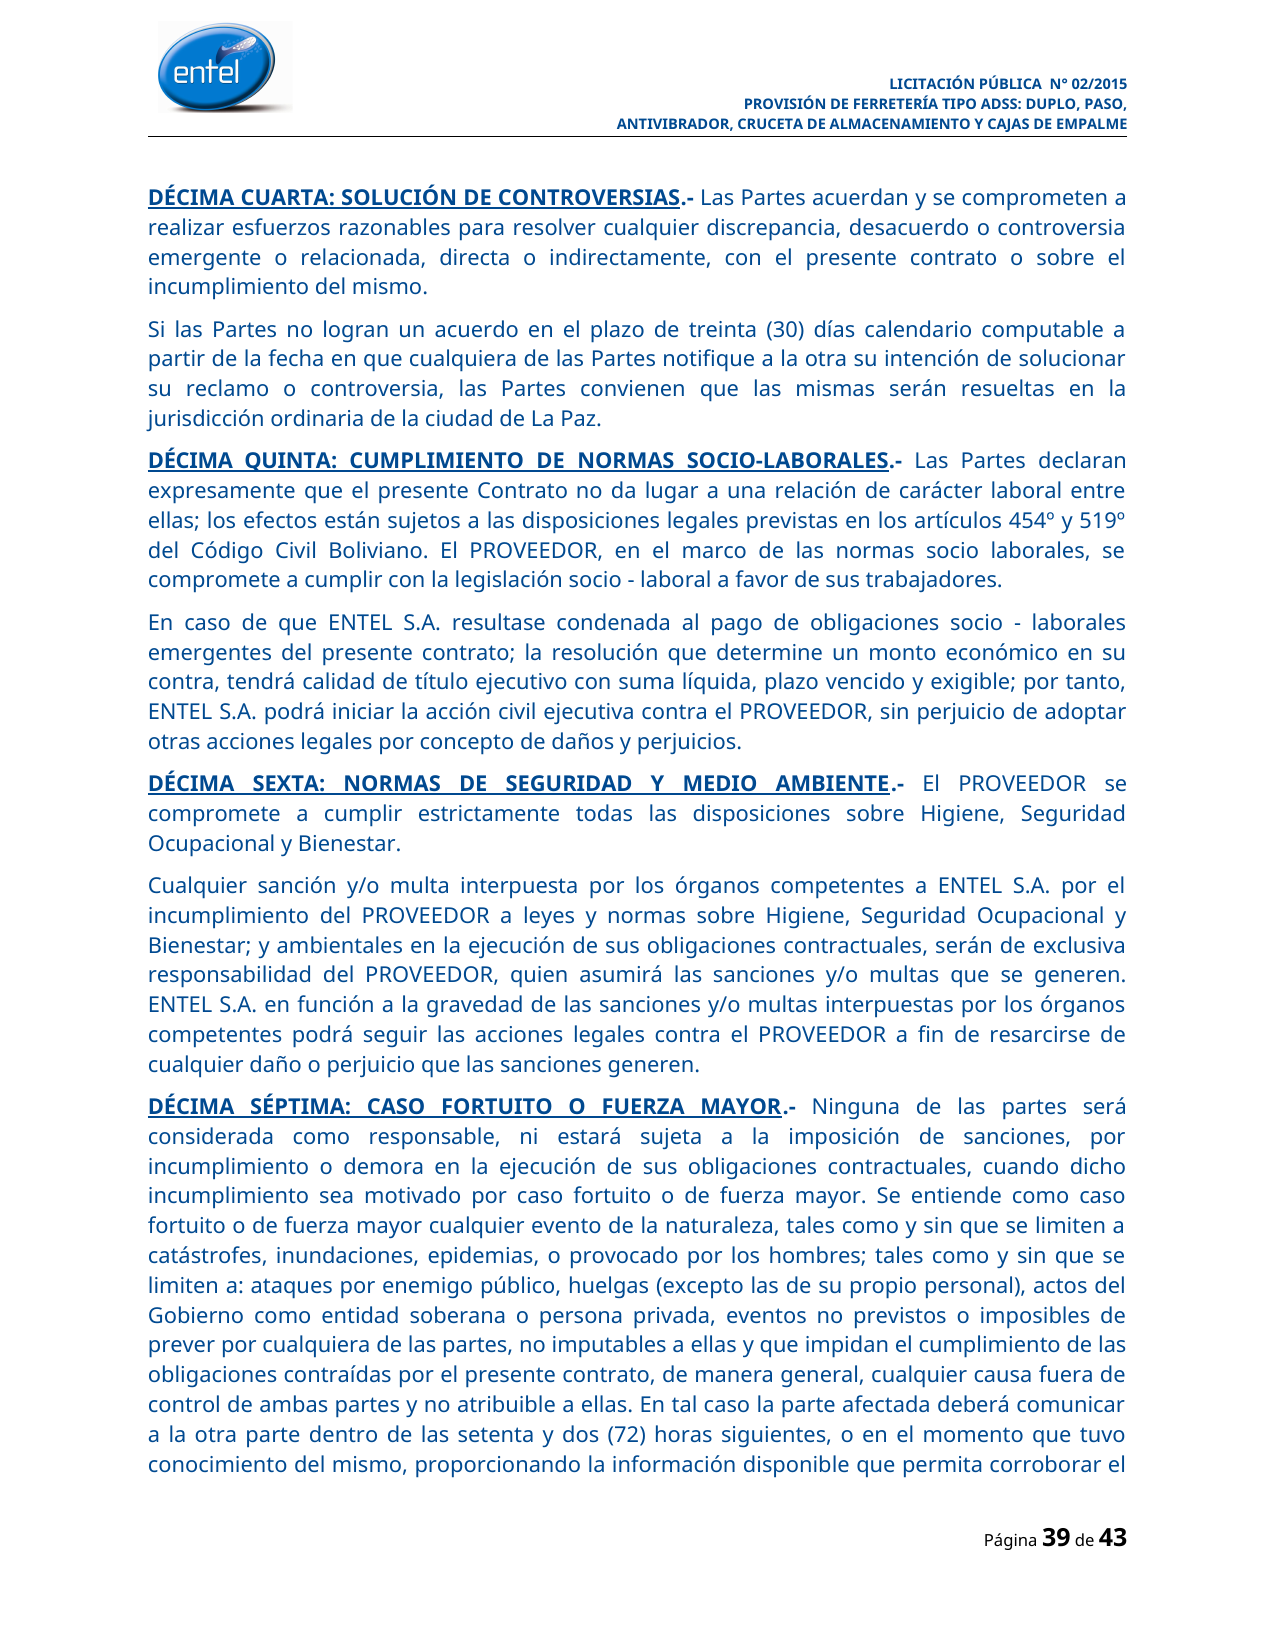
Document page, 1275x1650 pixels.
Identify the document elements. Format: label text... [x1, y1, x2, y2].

picture [157, 21, 293, 113]
text DÉCIMA CUARTA: SOLUCIÓN DE CONTROVERSIAS.- Las Partes acuerdan y se comprometen a realizar esfuerzos razonables para resolver cualquier discrepancia, desacuerdo o controversia emergente o relacionada, directa o indirectamente, con el presente contrato o sobre el incumplimiento del mismo. [148, 182, 1127, 301]
text DÉCIMA QUINTA: CUMPLIMIENTO DE NORMAS SOCIO-LABORALES.- Las Partes declaran expresamente que el presente Contrato no da lugar a una relación de carácter laboral entre ellas; los efectos están sujetos a las disposiciones legales previstas en los artículos 454º y 519º del Código Civil Boliviano. El PROVEEDOR, en el marco de las normas socio laborales, se compromete a cumplir con la legislación socio - laboral a favor de sus trabajadores. [148, 445, 1127, 594]
text Cualquier sanción y/o multa interpuesta por los órganos competentes a ENTEL S.A. por el incumplimiento del PROVEEDOR a leyes y normas sobre Higiene, Seguridad Ocupacional y Bienestar; y ambientales en la ejecución de sus obligaciones contractuales, serán de exclusiva responsabilidad del PROVEEDOR, quien asumirá las sanciones y/o multas que se generen. ENTEL S.A. en función a la gravedad de las sanciones y/o multas interpuestas por los órganos competentes podrá seguir las acciones legales contra el PROVEEDOR a fin de resarcirse de cualquier daño o perjuicio que las sanciones generen. [148, 870, 1127, 1079]
text DÉCIMA SEXTA: NORMAS DE SEGURIDAD Y MEDIO AMBIENTE.- El PROVEEDOR se compromete a cumplir estrictamente todas las disposiciones sobre Higiene, Seguridad Ocupacional y Bienestar. [148, 768, 1127, 858]
text Si las Partes no logran un acuerdo en el plazo de treinta (30) días calendario computable a partir de la fecha en que cualquiera de las Partes notifique a la otra su intención de solucionar su reclamo o controversia, las Partes convienen que las mismas serán resueltas en la jurisdicción ordinaria de la ciudad de La Paz. [148, 314, 1127, 433]
text En caso de que ENTEL S.A. resultase condenada al pago de obligaciones socio - laborales emergentes del presente contrato; la resolución que determine un monto económico en su contra, tendrá calidad de título ejecutivo con suma líquida, plazo vencido y exigible; por tanto, ENTEL S.A. podrá iniciar la acción civil ejecutiva contra el PROVEEDOR, sin perjuicio de adoptar otras acciones legales por concepto de daños y perjuicios. [148, 607, 1127, 756]
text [148, 1091, 1127, 1478]
